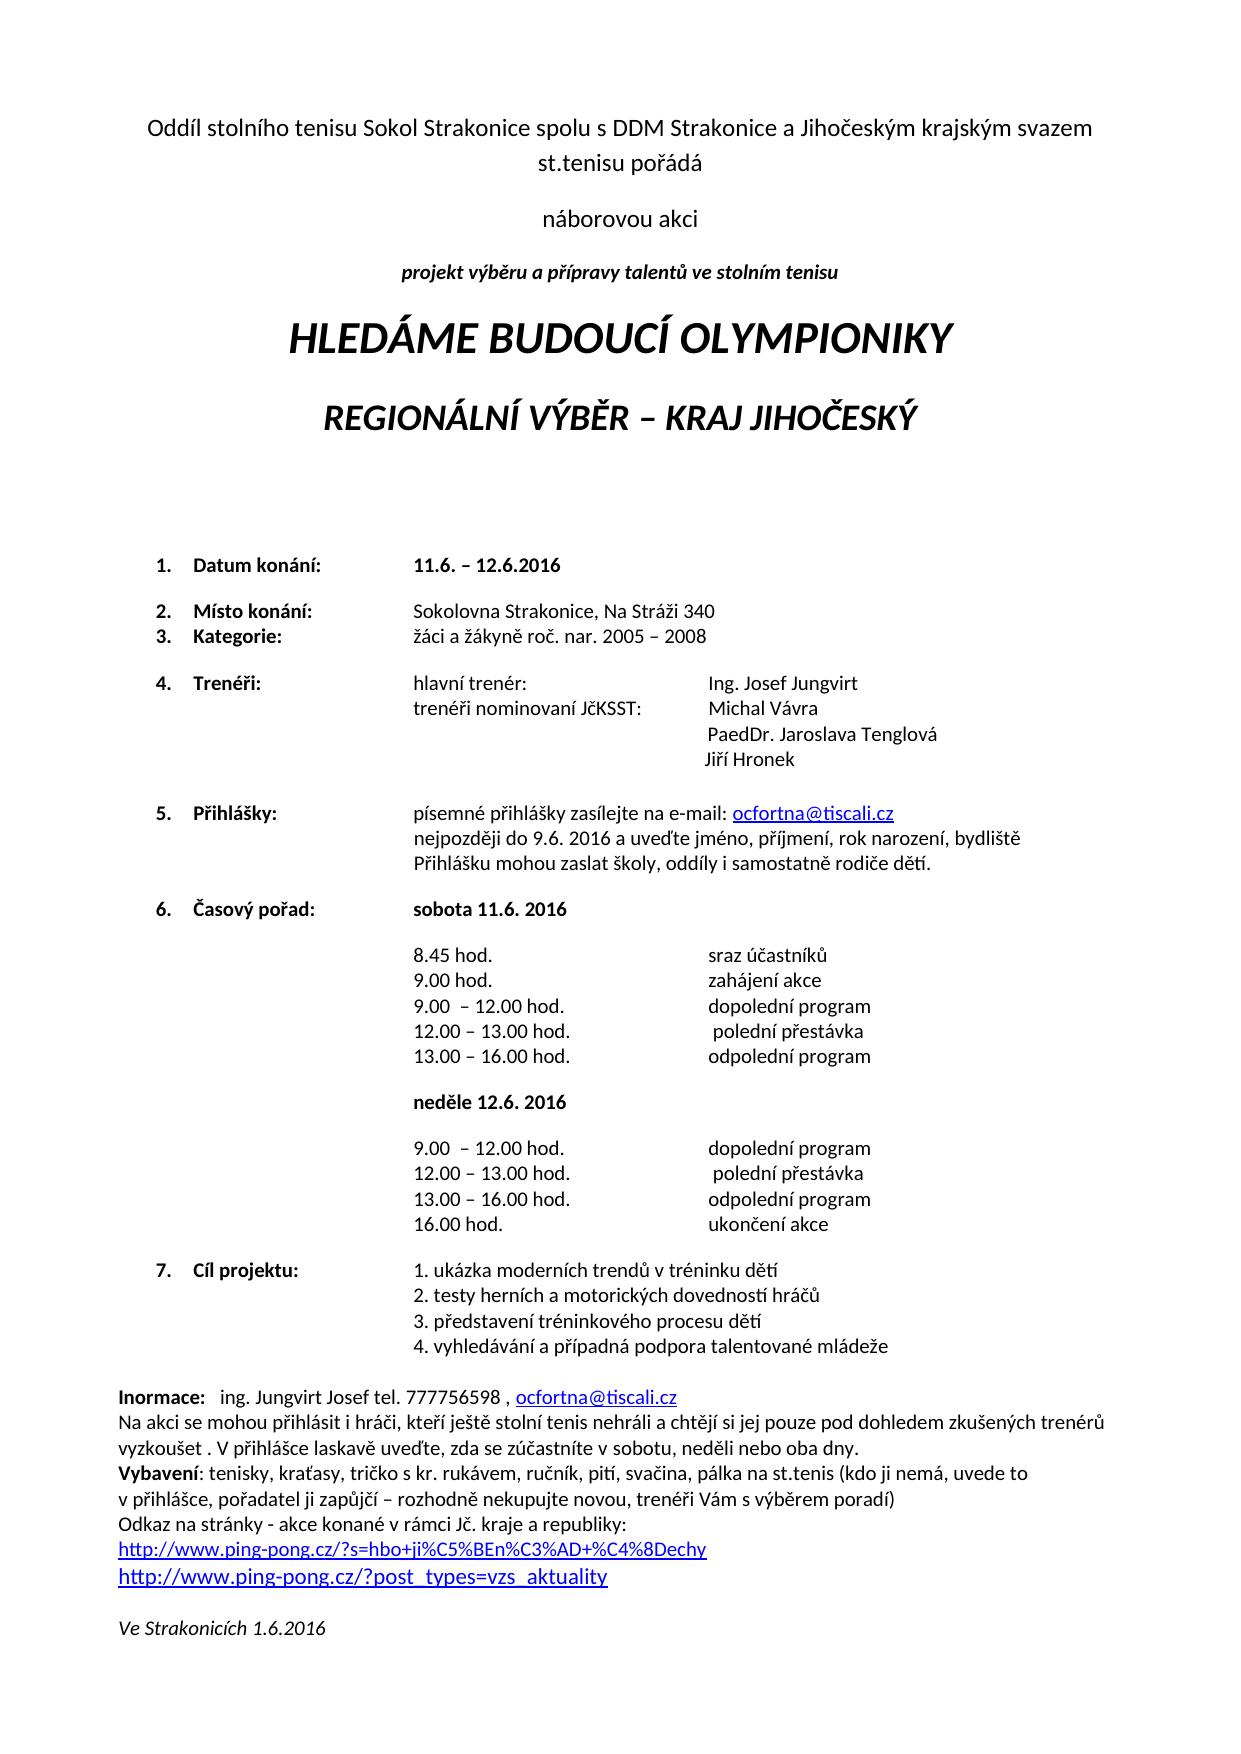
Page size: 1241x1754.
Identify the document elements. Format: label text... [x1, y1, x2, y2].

list Přihlášky: písemné přihlášky zasílejte na e-mail: ocfortna@tiscali.cz [156, 800, 1122, 825]
text 13.00 – 16.00 hod. odpolední program [413, 1044, 1122, 1069]
text PaedDr. Jaroslava Tenglová [193, 721, 1122, 746]
list Časový pořad: sobota 11.6. 2016 [156, 896, 1122, 922]
text trenéři nominovaní JčKSST: Michal Vávra [193, 695, 1122, 721]
list Trenéři: hlavní trenér: Ing. Josef Jungvirt [156, 670, 1122, 695]
text Ve Strakonicích 1.6.2016 [118, 1615, 1122, 1641]
text neděle 12.6. 2016 [341, 1089, 1122, 1115]
text náborovou akci [118, 203, 1122, 233]
text projekt výběru a přípravy talentů ve stolním tenisu [118, 259, 1122, 284]
text Odkaz na stránky - akce konané v rámci Jč. kraje a republiky: [118, 1511, 1122, 1537]
text 4. vyhledávání a případná podpora talentované mládeže [339, 1333, 1122, 1359]
text http://www.ping-pong.cz/?s=hbo+ji%C5%BEn%C3%AD+%C4%8Dechy [118, 1537, 1122, 1562]
text 9.00 – 12.00 hod. dopolední program [413, 1135, 1122, 1161]
text Jiří Hronek [193, 746, 1122, 772]
text nejpozději do 9.6. 2016 a uveďte jméno, příjmení, rok narození, bydliště [193, 825, 1122, 851]
text 12.00 – 13.00 hod. polední přestávka [413, 1161, 1122, 1186]
text Na akci se mohou přihlásit i hráči, kteří ještě stolní tenis nehráli a chtějí si jej pouze pod dohledem zkušených trenérů vyzkoušet . V přihlášce laskavě uveďte, zda se zúčastníte v sobotu, neděli nebo oba dny. [118, 1409, 1122, 1460]
text 12.00 – 13.00 hod. polední přestávka [413, 1018, 1122, 1044]
text 3. představení tréninkového procesu dětí [341, 1308, 1122, 1333]
text Inormace: ing. Jungvirt Josef tel. 777756598 , ocfortna@tiscali.cz [118, 1384, 1122, 1409]
text 2. testy herních a motorických dovedností hráčů [341, 1282, 1122, 1308]
list Místo konání: Sokolovna Strakonice, Na Stráži 340 [156, 598, 1122, 624]
list Datum konání: 11.6. – 12.6.2016 [156, 553, 1122, 578]
text Vybavení: tenisky, kraťasy, tričko s kr. rukávem, ručník, pití, svačina, pálka na st.tenis (kdo ji nemá, uvede to v přihlášce, pořadatel ji zapůjčí – rozhodně nekupujte novou, trenéři Vám s výběrem poradí) [118, 1460, 1122, 1511]
text REGIONÁLNÍ VÝBĚR – KRAJ JIHOČESKÝ [118, 394, 1122, 440]
text Oddíl stolního tenisu Sokol Strakonice spolu s DDM Strakonice a Jihočeským krajským svazem st.tenisu pořádá [118, 112, 1122, 178]
text 8.45 hod. sraz účastníků [339, 942, 1122, 967]
text http://www.ping-pong.cz/?post_types=vzs_aktuality [118, 1562, 1122, 1590]
text 16.00 hod. ukončení akce [413, 1211, 1122, 1237]
list Kategorie: žáci a žákyně roč. nar. 2005 – 2008 [156, 624, 1122, 649]
text 9.00 hod. zahájení akce [413, 967, 1122, 993]
text Přihlášku mohou zaslat školy, oddíly i samostatně rodiče dětí. [193, 851, 1122, 876]
list Cíl projektu: 1. ukázka moderních trendů v tréninku dětí [156, 1257, 1122, 1282]
text 9.00 – 12.00 hod. dopolední program [413, 993, 1122, 1018]
text HLEDÁME BUDOUCÍ OLYMPIONIKY [118, 309, 1122, 365]
text 13.00 – 16.00 hod. odpolední program [413, 1186, 1122, 1211]
